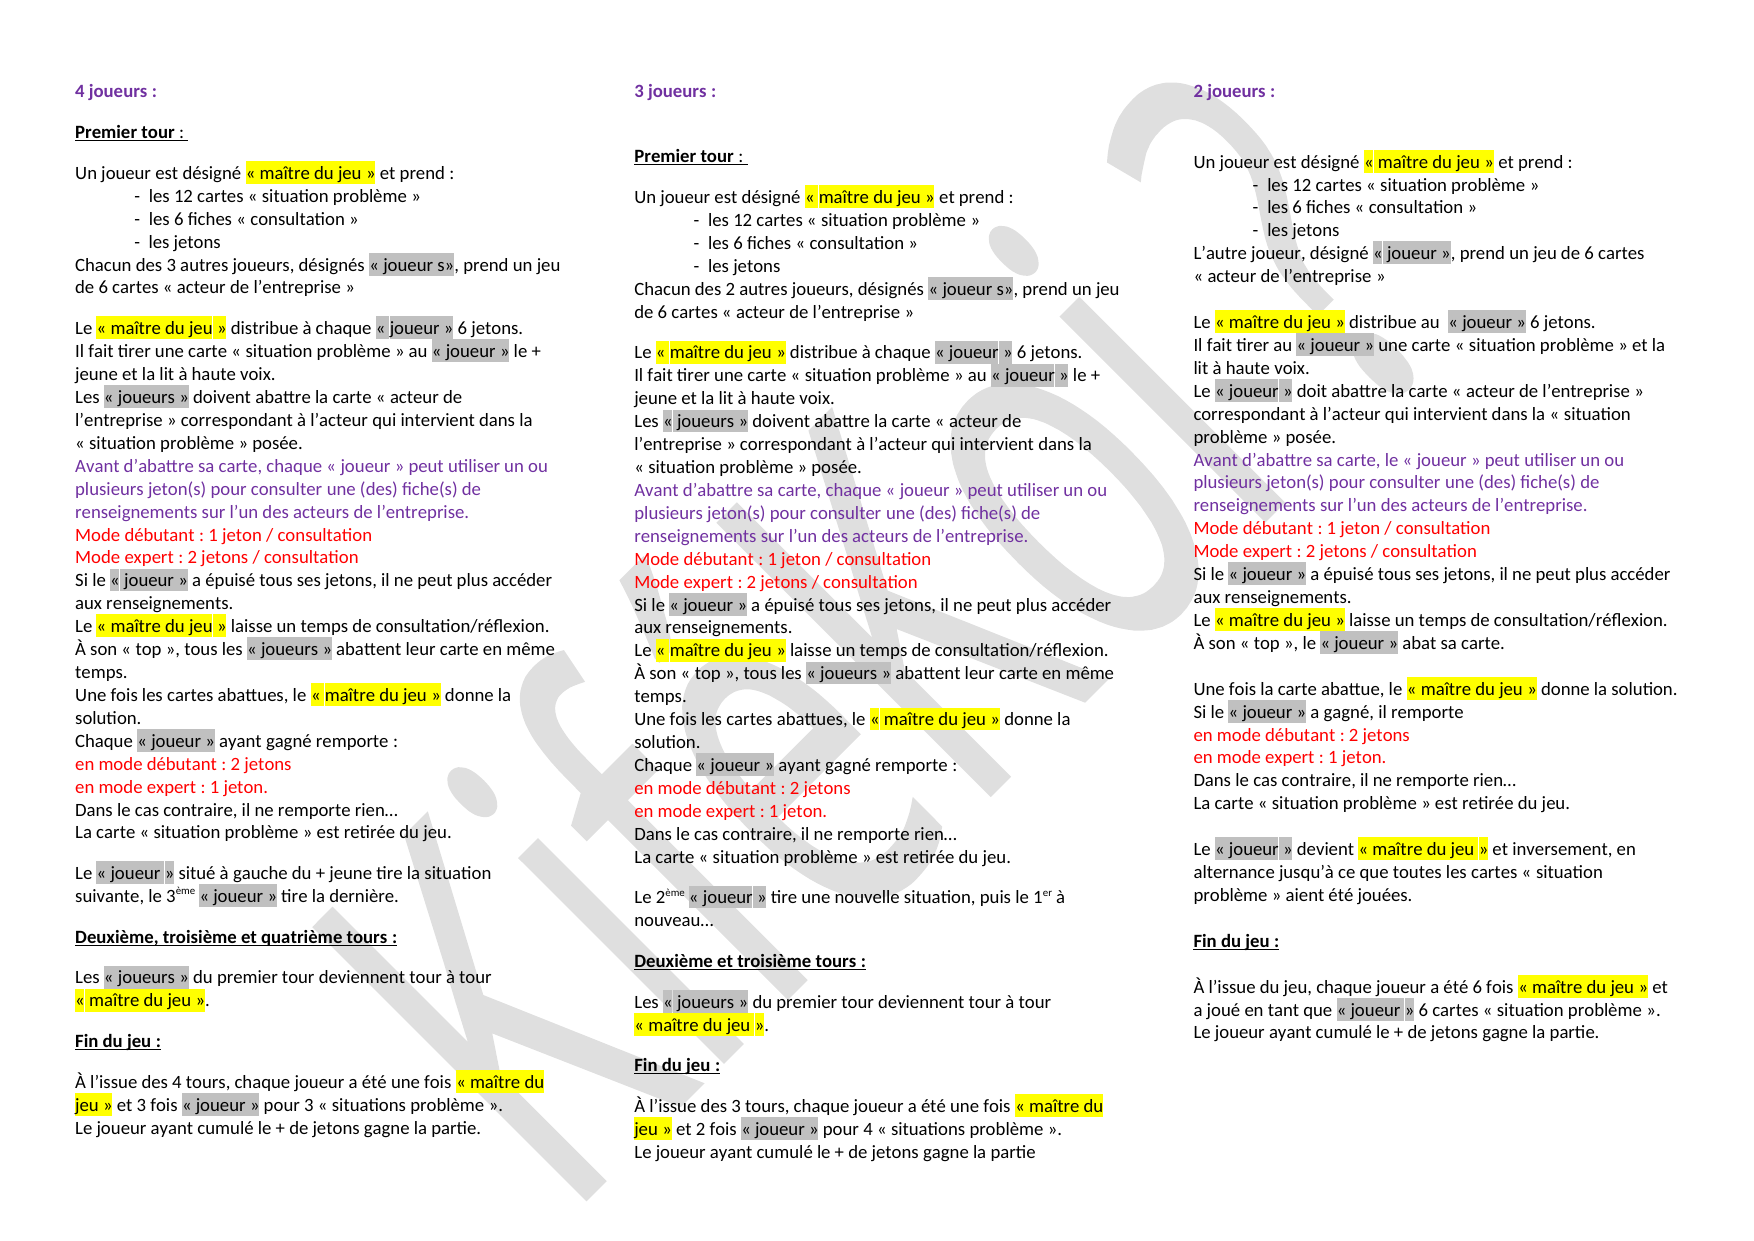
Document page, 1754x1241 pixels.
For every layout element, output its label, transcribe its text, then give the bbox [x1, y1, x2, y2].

text Dans le cas contraire, il ne remporte rien… [634, 822, 1119, 845]
text Dans le cas contraire, il ne remporte rien… [1193, 768, 1679, 791]
list L’autre joueur, désigné « joueur », prend un jeu de 6 cartes « acteur de l’entreprise » [1193, 241, 1679, 287]
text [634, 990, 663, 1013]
list les 6 fiches « consultation » [134, 207, 560, 230]
list Chacun des 3 autres joueurs, désignés « joueur s», prend un jeu de 6 cartes « acteur de l’entreprise » [75, 253, 560, 299]
text Mode débutant : 1 jeton / consultation [634, 547, 1119, 570]
text Le « joueur » doit abattre la carte « acteur de l’entreprise » correspondant à l’acteur qui intervient dans la « situation problème » posée. [1193, 379, 1679, 448]
list les jetons [693, 254, 1119, 277]
text en mode débutant : 2 jetons [634, 776, 1119, 799]
text Une fois la carte abattue, le « maître du jeu » donne la solution. [1193, 677, 1407, 700]
list les 12 cartes « situation problème » [693, 208, 1119, 231]
text Deuxième et troisième tours : [634, 949, 1119, 972]
list Un joueur est désigné « maître du jeu » et prend : [634, 185, 805, 208]
text Le « maître du jeu » laisse un temps de consultation/réflexion. À son « top », tous les « joueurs » abattent leur carte en même temps. [75, 614, 560, 683]
text Les « joueurs » doivent abattre la carte « acteur de l’entreprise » correspondant à l’acteur qui intervient dans la « situation problème » posée. [75, 385, 560, 454]
list Un joueur est désigné « maître du jeu » et prend : [1193, 150, 1364, 173]
list Chacun des 2 autres joueurs, désignés « joueur s», prend un jeu de 6 cartes « acteur de l’entreprise » [634, 277, 1119, 323]
text Avant d’abattre sa carte, chaque « joueur » peut utiliser un ou plusieurs jeton(s) pour consulter une (des) fiche(s) de renseignements sur l’un des acteurs de l’entreprise. [634, 478, 1119, 547]
text Le joueur ayant cumulé le + de jetons gagne la partie. [1193, 1021, 1679, 1043]
text Si le « joueur » a épuisé tous ses jetons, il ne peut plus accéder aux renseignements. [634, 593, 1119, 639]
list Un joueur est désigné « maître du jeu » et prend : [75, 161, 246, 184]
text Mode expert : 2 jetons / consultation [634, 570, 1119, 593]
text Il fait tirer une carte « situation problème » au « joueur » le + jeune et la lit à haute voix. [634, 364, 1119, 409]
text Si le « joueur » a épuisé tous ses jetons, il ne peut plus accéder aux renseignements. [1193, 562, 1679, 608]
text Les « joueurs » du premier tour deviennent tour à tour « maître du jeu ». [189, 966, 560, 1012]
text Avant d’abattre sa carte, le « joueur » peut utiliser un ou plusieurs jeton(s) pour consulter une (des) fiche(s) de renseignements sur l’un des acteurs de l’entreprise. [1193, 448, 1679, 516]
text Le 2ème « joueur » tire une nouvelle situation, puis le 1er à nouveau… [634, 886, 1119, 931]
text Fin du jeu : [1193, 929, 1679, 952]
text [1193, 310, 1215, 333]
text Mode débutant : 1 jeton / consultation [75, 523, 560, 546]
list les 6 fiches « consultation » [693, 231, 1119, 254]
text La carte « situation problème » est retirée du jeu. [1193, 791, 1679, 814]
text Les « joueurs » doivent abattre la carte « acteur de l’entreprise » correspondant à l’acteur qui intervient dans la « situation problème » posée. [634, 409, 1119, 478]
text Deuxième, troisième et quatrième tours : [75, 925, 560, 948]
text La carte « situation problème » est retirée du jeu. [75, 821, 560, 843]
list Un joueur est désigné « maître du jeu » et prend : [1494, 150, 1679, 173]
text Une fois les cartes abattues, le « maître du jeu » donne la solution. [634, 707, 1119, 753]
text Le « maître du jeu » laisse un temps de consultation/réflexion. À son « top », le « joueur » abat sa carte. [1345, 608, 1679, 654]
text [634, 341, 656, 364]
list Un joueur est désigné « maître du jeu » et prend : [934, 185, 1119, 208]
text À l’issue des 4 tours, chaque joueur a été une fois « maître du jeu » et 3 fois « joueur » pour 3 « situations problème ». [75, 1070, 560, 1116]
text en mode expert : 1 jeton. [1193, 746, 1679, 768]
text Dans le cas contraire, il ne remporte rien… [75, 798, 560, 821]
text Mode débutant : 1 jeton / consultation [1193, 516, 1679, 539]
list les 12 cartes « situation problème » [134, 184, 560, 207]
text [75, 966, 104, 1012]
text Les « joueurs » du premier tour deviennent tour à tour « maître du jeu ». [748, 990, 1119, 1036]
text en mode expert : 1 jeton. [75, 775, 560, 798]
text Mode expert : 2 jetons / consultation [75, 546, 560, 568]
list Premier tour : [634, 145, 1119, 168]
text Fin du jeu : [634, 1054, 1119, 1077]
list les jetons [1252, 218, 1679, 241]
text Chaque « joueur » ayant gagné remporte : [215, 729, 560, 752]
list Un joueur est désigné « maître du jeu » et prend : [375, 161, 560, 184]
list - les jetons [134, 230, 560, 253]
text Si le « joueur » a gagné, il remporte [1306, 700, 1679, 723]
list les 12 cartes « situation problème » [1252, 173, 1679, 196]
text Il fait tirer une carte « situation problème » au « joueur » le + jeune et la lit à haute voix. [75, 339, 560, 385]
text Le joueur ayant cumulé le + de jetons gagne la partie.3 joueurs : [75, 1116, 560, 1139]
text Chaque « joueur » ayant gagné remporte : [774, 753, 1119, 776]
text Une fois les cartes abattues, le « maître du jeu » donne la solution. [75, 683, 560, 729]
text en mode expert : 1 jeton. [634, 799, 1119, 822]
text Le joueur ayant cumulé le + de jetons gagne la partie2 joueurs : [634, 1140, 1119, 1163]
text Avant d’abattre sa carte, chaque « joueur » peut utiliser un ou plusieurs jeton(s) pour consulter une (des) fiche(s) de renseignements sur l’un des acteurs de l’entreprise. [75, 454, 560, 523]
text Le « maître du jeu » laisse un temps de consultation/réflexion. À son « top », tous les « joueurs » abattent leur carte en même temps. [634, 639, 1119, 707]
text en mode débutant : 2 jetons [1193, 723, 1679, 746]
text Il fait tirer au « joueur » une carte « situation problème » et la lit à haute voix. [1193, 333, 1679, 379]
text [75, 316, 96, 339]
text Le « joueur » situé à gauche du + jeune tire la situation suivante, le 3ème « joueur » tire la dernière. [75, 861, 560, 907]
text Le « maître du jeu » distribue au « joueur » 6 jetons. [1526, 310, 1679, 333]
text À l’issue du jeu, chaque joueur a été 6 fois « maître du jeu » et a joué en tant que « joueur » 6 cartes « situation problème ». [1193, 975, 1679, 1021]
text Mode expert : 2 jetons / consultation [1193, 539, 1679, 562]
list les 6 fiches « consultation » [1252, 196, 1679, 218]
text Si le « joueur » a épuisé tous ses jetons, il ne peut plus accéder aux renseignements. [75, 568, 560, 614]
text Fin du jeu : [75, 1029, 560, 1052]
list 4 joueurs : [75, 80, 560, 103]
text La carte « situation problème » est retirée du jeu. [634, 845, 1119, 868]
text en mode débutant : 2 jetons [75, 752, 560, 775]
text Le « joueur » devient « maître du jeu » et inversement, en alternance jusqu’à ce que toutes les cartes « situation problème » aient été jouées. [1193, 837, 1679, 906]
text À l’issue des 3 tours, chaque joueur a été une fois « maître du jeu » et 2 fois « joueur » pour 4 « situations problème ». [634, 1094, 1119, 1140]
list Premier tour : [75, 120, 560, 143]
